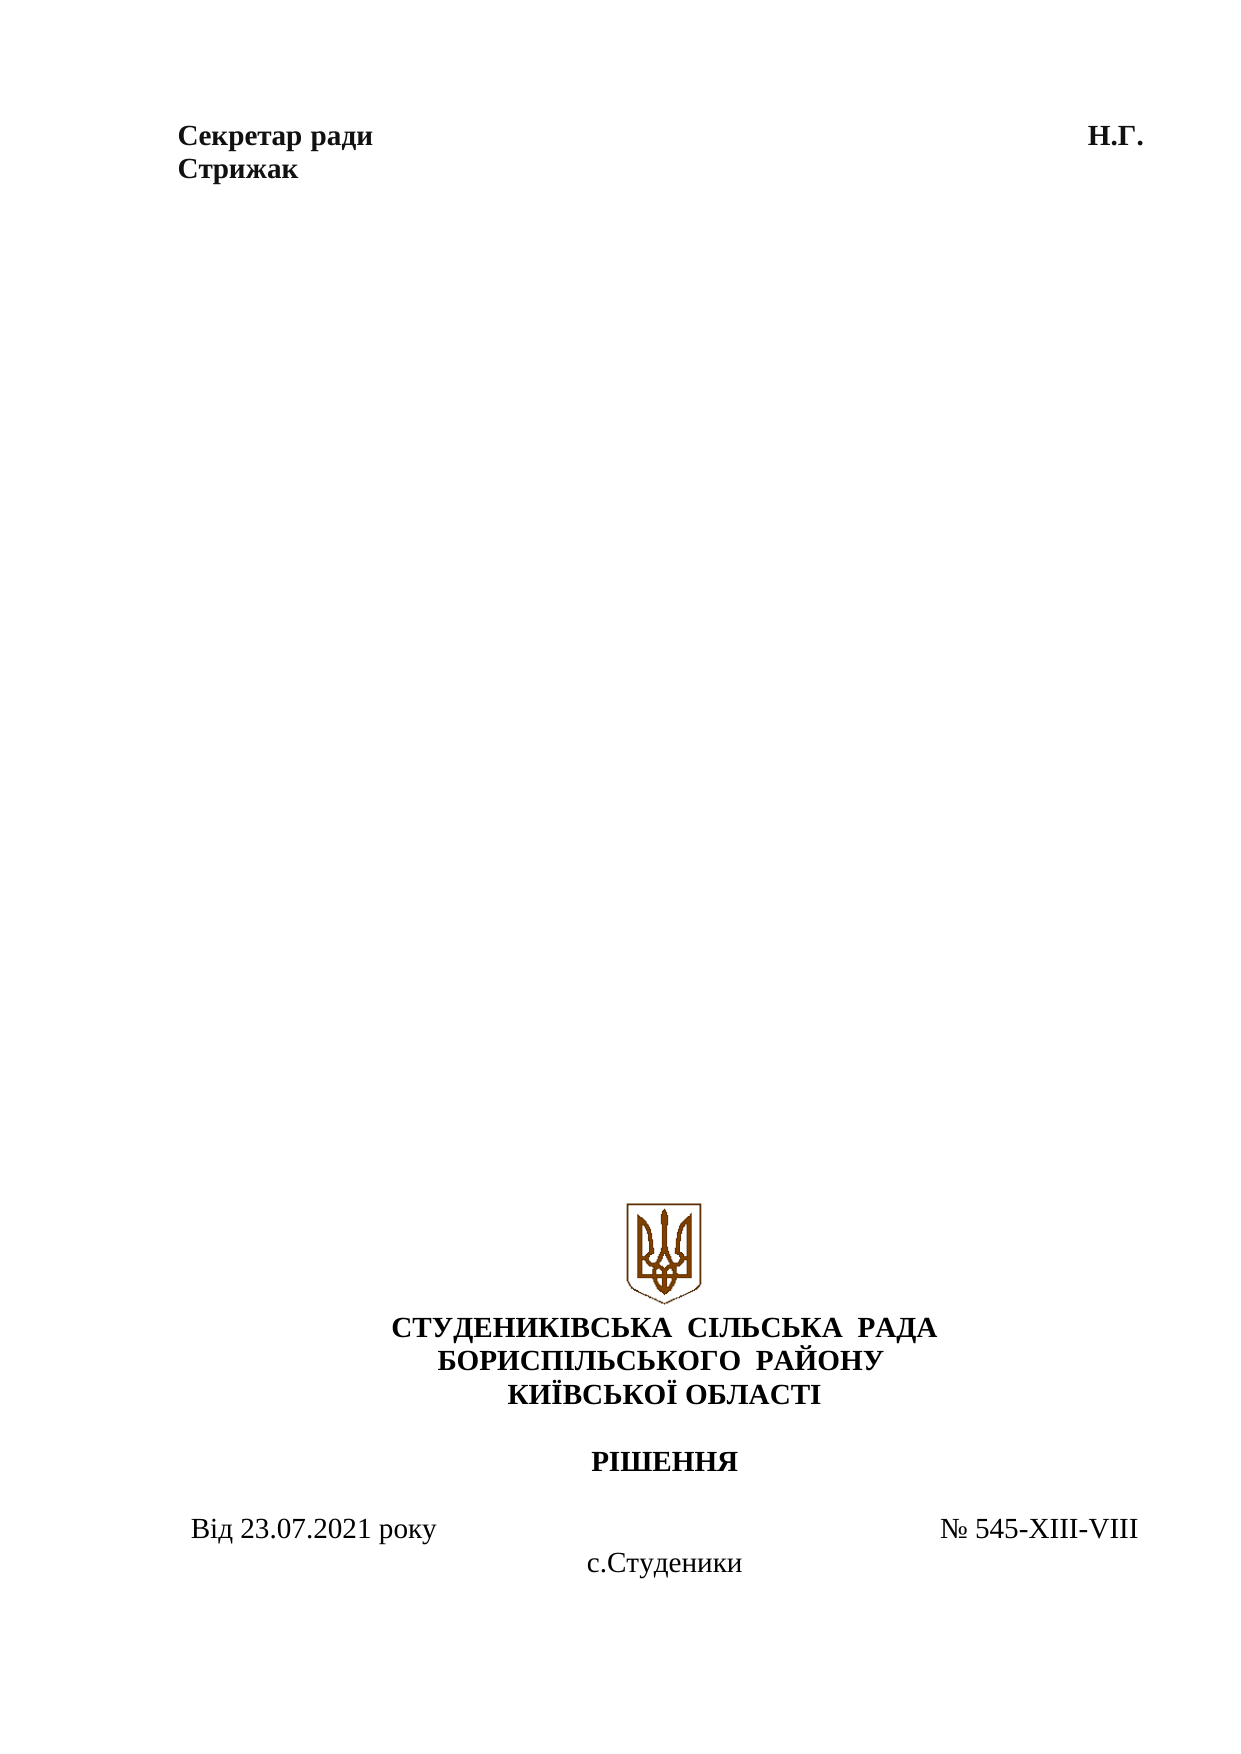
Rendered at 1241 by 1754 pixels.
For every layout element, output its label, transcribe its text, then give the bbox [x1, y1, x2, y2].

text с.Студеники [177, 1545, 1152, 1578]
text Секретар ради Н.Г. Стрижак [177, 118, 1152, 185]
picture [620, 1197, 709, 1310]
text РІШЕННЯ [177, 1444, 1152, 1478]
text СТУДЕНИКІВСЬКА СІЛЬСЬКА РАДА БОРИСПІЛЬСЬКОГО РАЙОНУ КИЇВСЬКОЇ ОБЛАСТІ [177, 1310, 1152, 1411]
text Від 23.07.2021 року № 545-ХІІІ-VIII [177, 1511, 1152, 1545]
